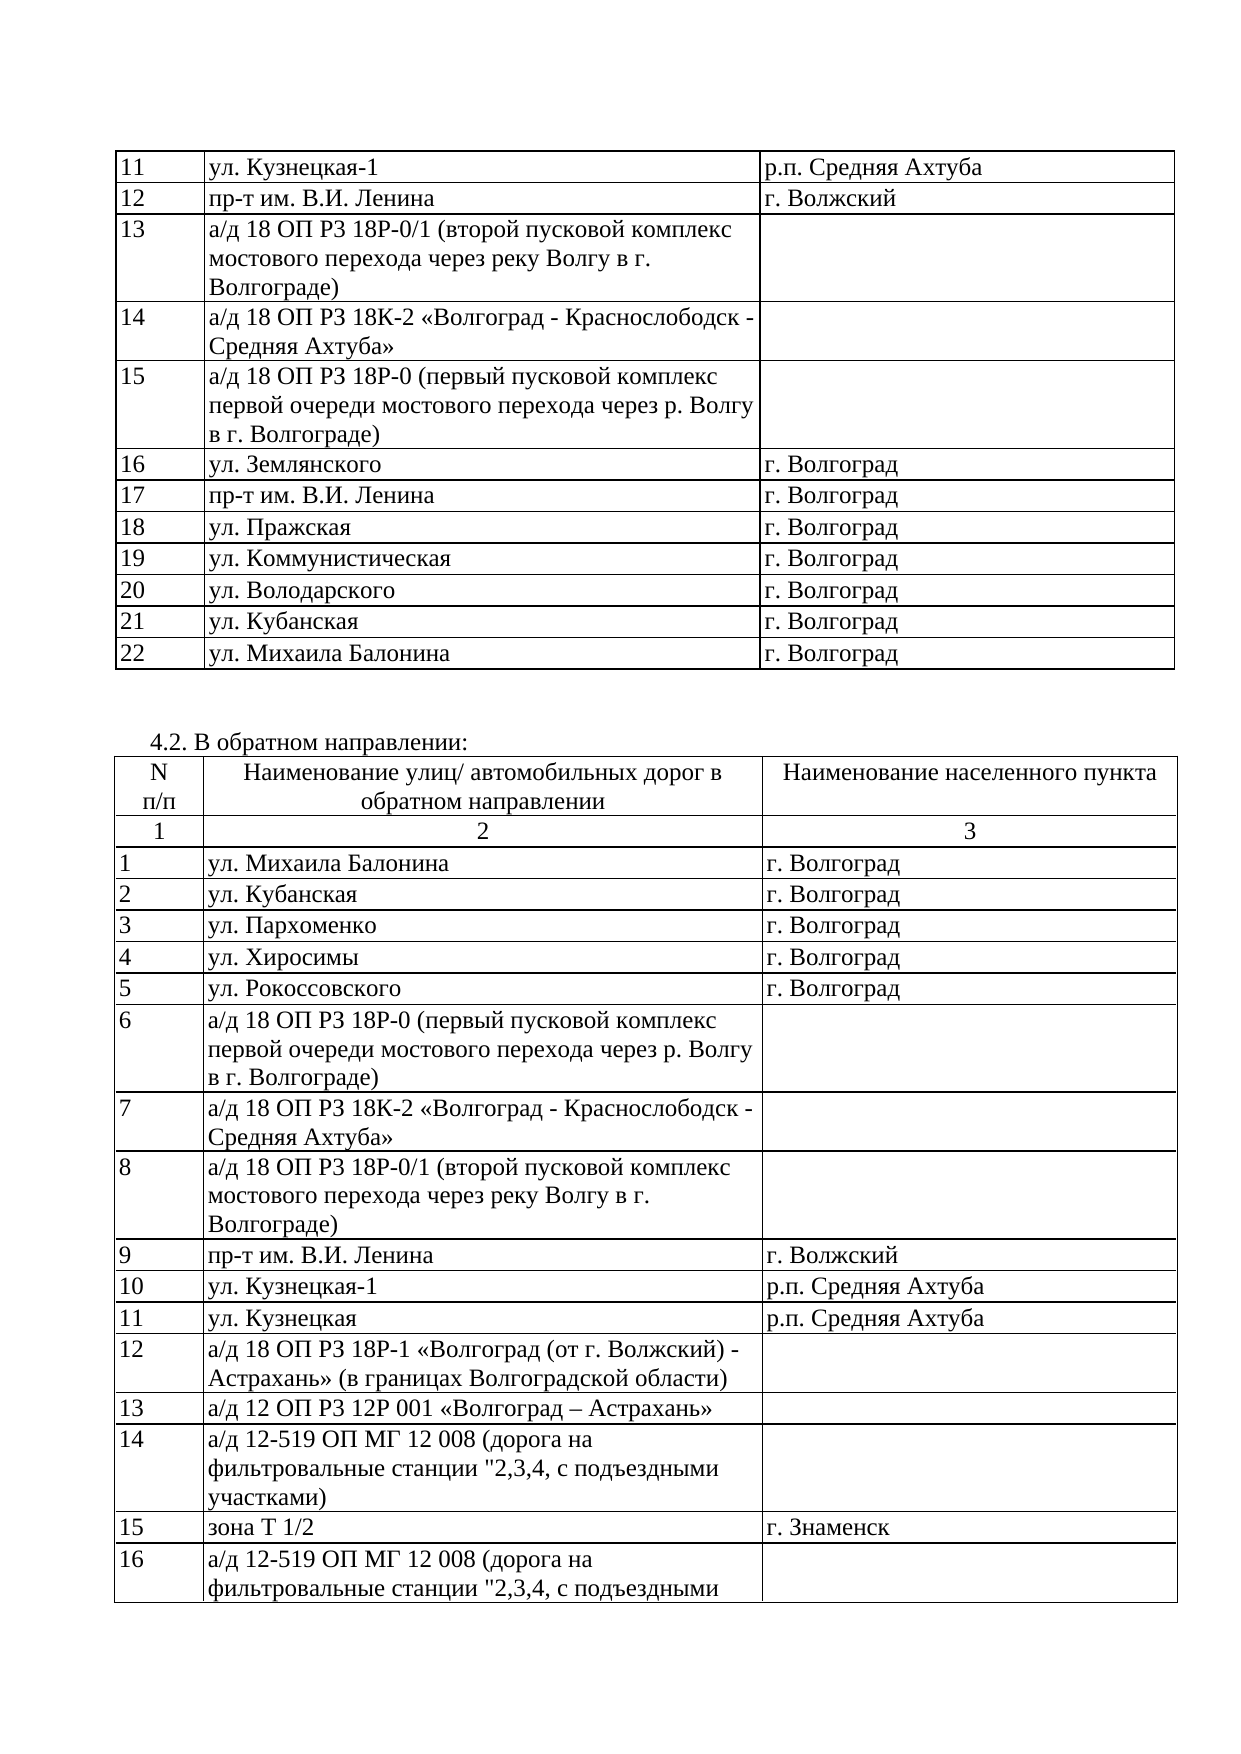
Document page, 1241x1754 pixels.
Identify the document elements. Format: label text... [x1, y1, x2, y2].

table_cell 10 [115, 1271, 203, 1301]
table_cell ул. Володарского [205, 575, 759, 605]
table_cell 2 [115, 879, 203, 909]
table_cell 19 [117, 544, 204, 573]
table_cell 4 [115, 942, 203, 972]
table_cell [763, 1004, 1177, 1091]
table_cell а/д 18 ОП РЗ 18Р-1 «Волгоград (от г. Волжский) - Астрахань» (в границах Волгоградской области) [204, 1334, 762, 1392]
table_cell г. Волгоград [761, 512, 1174, 542]
table_cell ул. Михаила Балонина [205, 638, 759, 668]
table_cell г. Волгоград [763, 909, 1177, 941]
table_cell [761, 361, 1174, 448]
table_cell [763, 1150, 1177, 1238]
table_cell а/д 18 ОП РЗ 18К-2 «Волгоград - Краснослободск - Средняя Ахтуба» [205, 302, 759, 360]
table_cell 18 [117, 512, 204, 542]
table_header Наименование улиц/ автомобильных дорог в обратном направлении [204, 757, 762, 815]
table_cell р.п. Средняя Ахтуба [763, 1301, 1177, 1332]
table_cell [204, 1544, 762, 1601]
table_cell 12 [115, 1334, 203, 1392]
table_cell пр-т им. В.И. Ленина [205, 481, 759, 511]
table_cell 13 [117, 215, 204, 301]
table_cell г. Волгоград [761, 607, 1174, 636]
table_cell а/д 18 ОП Р3 18Р-0/1 (второй пусковой комплекс мостового перехода через реку Волгу в г. Волгограде) [204, 1152, 762, 1238]
table_cell 3 [763, 815, 1177, 846]
table_cell ул. Кузнецкая-1 [204, 1271, 762, 1301]
table_header Наименование населенного пункта [763, 757, 1177, 815]
table_cell ул. Кубанская [204, 879, 762, 909]
table_cell 11 [117, 152, 204, 181]
table_cell зона Т 1/2 [204, 1512, 762, 1542]
table_cell ул. Хиросимы [204, 942, 762, 972]
table_cell г. Волжский [763, 1238, 1177, 1269]
table_cell ул. Пражская [205, 512, 759, 542]
table_cell а/д 18 ОП РЗ 18Р-0 (первый пусковой комплекс первой очереди мостового перехода через р. Волгу в г. Волгограде) [204, 1005, 762, 1091]
table_cell 17 [117, 481, 204, 511]
table_cell 1 [115, 847, 203, 878]
text 4.2. В обратном направлении: [150, 727, 1090, 756]
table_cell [204, 1425, 762, 1511]
table_cell [761, 302, 1174, 360]
table_cell г. Волгоград [763, 972, 1177, 1003]
table_cell 16 [115, 1543, 203, 1601]
table_cell пр-т им. В.И. Ленина [205, 183, 759, 213]
table_cell г. Волжский [761, 183, 1174, 213]
table_cell 16 [117, 449, 204, 479]
table_cell 15 [117, 361, 204, 448]
table_cell г. Волгоград [761, 481, 1174, 511]
table_cell 12 [117, 183, 204, 213]
table_cell [761, 215, 1174, 301]
table_cell 3 [115, 910, 203, 941]
table_cell 21 [117, 607, 204, 636]
table_cell пр-т им. В.И. Ленина [204, 1240, 762, 1269]
table_cell [763, 1392, 1177, 1423]
table_cell ул. Кузнецкая [204, 1303, 762, 1332]
table_cell 1 [115, 816, 203, 846]
table_cell 13 [115, 1393, 203, 1423]
table_cell а/д 12 ОП Р3 12Р 001 «Волгоград – Астрахань» [204, 1393, 762, 1423]
table_cell ул. Пархоменко [204, 911, 762, 941]
table_cell г. Волгоград [761, 638, 1174, 668]
table_cell 8 [115, 1151, 203, 1238]
table_cell 6 [115, 1005, 203, 1091]
table_cell а/д 18 ОП РЗ 18К-2 «Волгоград - Краснослободск - Средняя Ахтуба» [204, 1093, 762, 1150]
table_header N п/п [115, 757, 203, 815]
table_cell 20 [117, 575, 204, 605]
table_cell г. Знаменск [763, 1511, 1177, 1542]
table_cell ул. Рокоссовского [204, 974, 762, 1003]
table_cell 14 [115, 1424, 203, 1511]
table_cell 15 [115, 1512, 203, 1542]
table_cell 7 [115, 1092, 203, 1150]
table_cell г. Волгоград [763, 878, 1177, 909]
table_cell [763, 1542, 1177, 1601]
table_cell р.п. Средняя Ахтуба [761, 152, 1174, 181]
table_cell г. Волгоград [761, 449, 1174, 479]
table_cell 11 [115, 1302, 203, 1332]
table_cell [763, 1333, 1177, 1392]
table_cell ул. Коммунистическая [205, 544, 759, 573]
table_cell р.п. Средняя Ахтуба [763, 1270, 1177, 1301]
table_cell 2 [204, 816, 762, 846]
table_cell 22 [117, 638, 204, 668]
table_cell 9 [115, 1239, 203, 1269]
table_cell а/д 18 ОП РЗ 18Р-0 (первый пусковой комплекс первой очереди мостового перехода через р. Волгу в г. Волгограде) [205, 361, 759, 448]
table_cell г. Волгоград [763, 846, 1177, 878]
table_cell г. Волгоград [763, 941, 1177, 972]
table_cell 14 [117, 302, 204, 360]
table_cell [763, 1423, 1177, 1511]
table_cell г. Волгоград [761, 575, 1174, 605]
table_cell ул. Кузнецкая-1 [205, 152, 759, 181]
table_cell [763, 1091, 1177, 1150]
table_cell ул. Михаила Балонина [204, 848, 762, 878]
table_cell ул. Кубанская [205, 607, 759, 636]
table_cell г. Волгоград [761, 544, 1174, 573]
table_cell ул. Землянского [205, 449, 759, 479]
table_cell 5 [115, 973, 203, 1003]
table_cell а/д 18 ОП Р3 18Р-0/1 (второй пусковой комплекс мостового перехода через реку Волгу в г. Волгограде) [205, 215, 759, 301]
